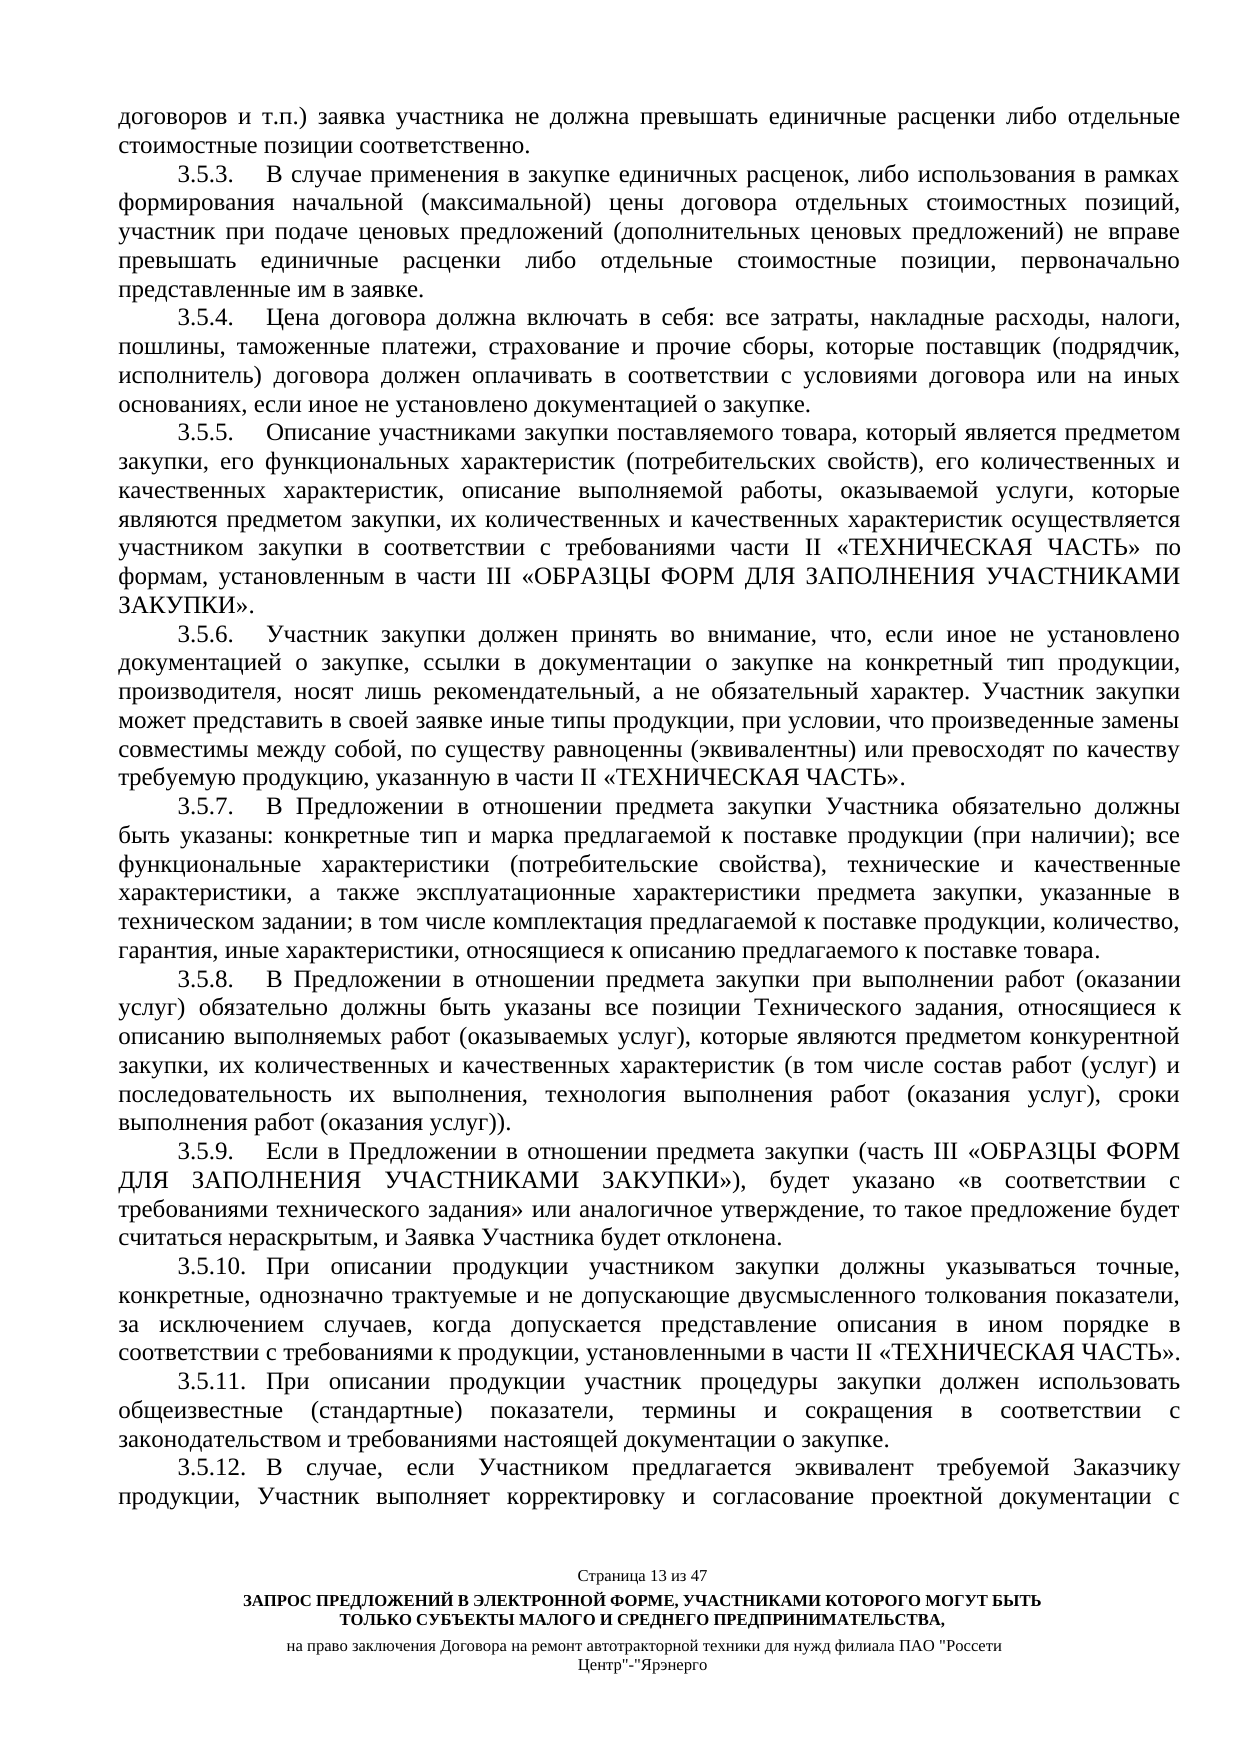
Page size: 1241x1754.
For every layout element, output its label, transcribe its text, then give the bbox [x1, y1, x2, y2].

subtitle В Предложении в отношении предмета закупки Участника обязательно должны быть указаны: конкретные тип и марка предлагаемой к поставке продукции (при наличии); все функциональные характеристики (потребительские свойства), технические и качественные характеристики, а также эксплуатационные характеристики предмета закупки, указанные в техническом задании; в том числе комплектация предлагаемой к поставке продукции, количество, гарантия, иные характеристики, относящиеся к описанию предлагаемого к поставке товара. [118, 791, 1181, 964]
subtitle Участник закупки должен принять во внимание, что, если иное не установлено документацией о закупке, ссылки в документации о закупке на конкретный тип продукции, производителя, носят лишь рекомендательный, а не обязательный характер. Участник закупки может представить в своей заявке иные типы продукции, при условии, что произведенные замены совместимы между собой, по существу равноценны (эквивалентны) или превосходят по качеству требуемую продукцию, указанную в части II «ТЕХНИЧЕСКАЯ ЧАСТЬ». [118, 619, 1181, 791]
subtitle Описание участниками закупки поставляемого товара, который является предметом закупки, его функциональных характеристик (потребительских свойств), его количественных и качественных характеристик, описание выполняемой работы, оказываемой услуги, которые являются предметом закупки, их количественных и качественных характеристик осуществляется участником закупки в соответствии с требованиями части II «ТЕХНИЧЕСКАЯ ЧАСТЬ» по формам, установленным в части III «ОБРАЗЦЫ ФОРМ ДЛЯ ЗАПОЛНЕНИЯ УЧАСТНИКАМИ ЗАКУПКИ». [118, 417, 1181, 619]
subtitle При описании продукции участник процедуры закупки должен использовать общеизвестные (стандартные) показатели, термины и сокращения в соответствии с законодательством и требованиями настоящей документации о закупке. [118, 1366, 1181, 1452]
subtitle В Предложении в отношении предмета закупки при выполнении работ (оказании услуг) обязательно должны быть указаны все позиции Технического задания, относящиеся к описанию выполняемых работ (оказываемых услуг), которые являются предметом конкурентной закупки, их количественных и качественных характеристик (в том числе состав работ (услуг) и последовательность их выполнения, технология выполнения работ (оказания услуг), сроки выполнения работ (оказания услуг)). [118, 964, 1181, 1136]
subtitle Цена договора должна включать в себя: все затраты, накладные расходы, налоги, пошлины, таможенные платежи, страхование и прочие сборы, которые поставщик (подрядчик, исполнитель) договора должен оплачивать в соответствии с условиями договора или на иных основаниях, если иное не установлено документацией о закупке. [118, 302, 1181, 417]
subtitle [118, 1452, 1181, 1510]
subtitle В случае применения в закупке единичных расценок, либо использования в рамках формирования начальной (максимальной) цены договора отдельных стоимостных позиций, участник при подаче ценовых предложений (дополнительных ценовых предложений) не вправе превышать единичные расценки либо отдельные стоимостные позиции, первоначально представленные им в заявке. [118, 159, 1181, 302]
subtitle При описании продукции участником закупки должны указываться точные, конкретные, однозначно трактуемые и не допускающие двусмысленного толкования показатели, за исключением случаев, когда допускается представление описания в ином порядке в соответствии с требованиями к продукции, установленными в части II «ТЕХНИЧЕСКАЯ ЧАСТЬ». [118, 1251, 1181, 1366]
subtitle Если в Предложении в отношении предмета закупки (часть III «ОБРАЗЦЫ ФОРМ ДЛЯ ЗАПОЛНЕНИЯ УЧАСТНИКАМИ ЗАКУПКИ»), будет указано «в соответствии с требованиями технического задания» или аналогичное утверждение, то такое предложение будет считаться нераскрытым, и Заявка Участника будет отклонена. [118, 1136, 1181, 1251]
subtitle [118, 101, 1181, 159]
